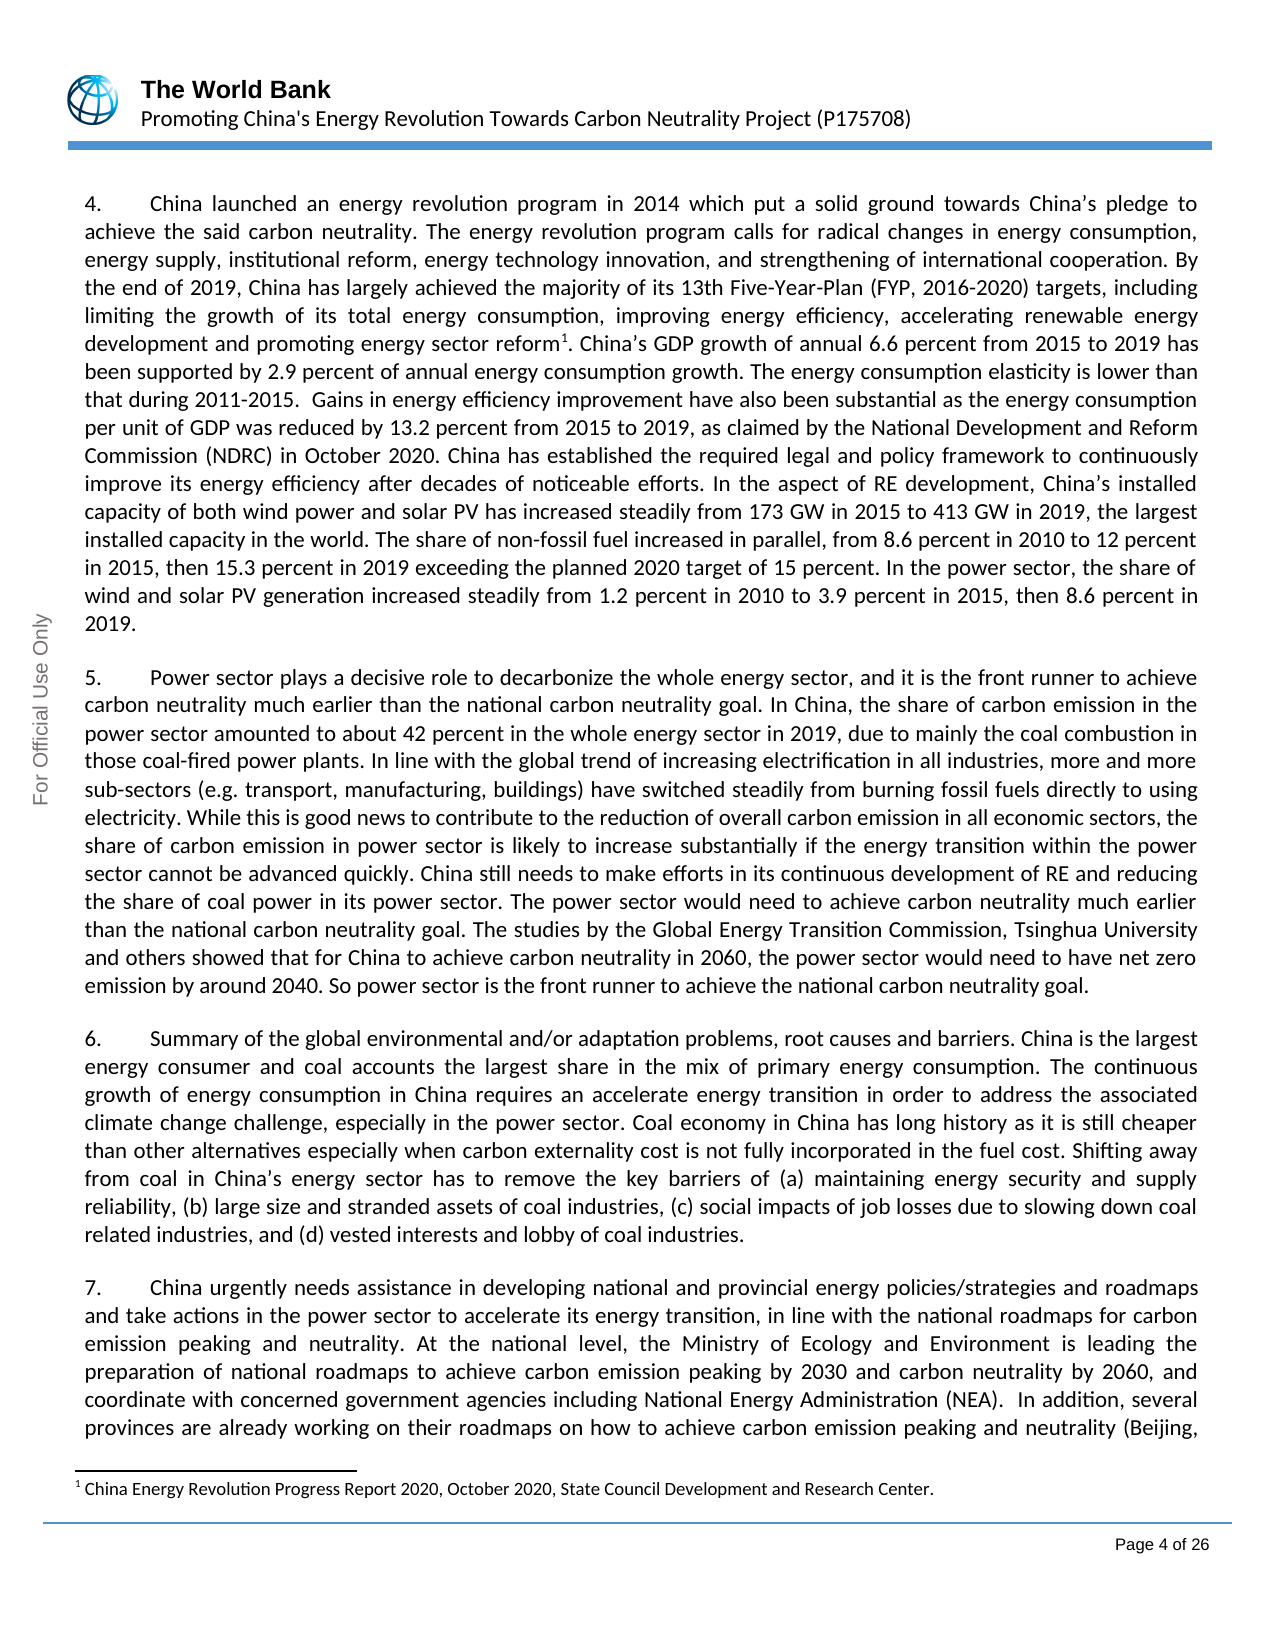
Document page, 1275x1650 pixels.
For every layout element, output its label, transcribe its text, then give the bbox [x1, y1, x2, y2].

picture [91, 86, 97, 94]
picture [83, 83, 91, 90]
picture [67, 75, 119, 125]
list Summary of the global environmental and/or adaptation problems, root causes and barriers. China is the largest energy consumer and coal accounts the largest share in the mix of primary energy consumption. The continuous growth of energy consumption in China requires an accelerate energy transition in order to address the associated climate change challenge, especially in the power sector. Coal economy in China has long history as it is still cheaper than other alternatives especially when carbon externality cost is not fully incorporated in the fuel cost. Shifting away from coal in China’s energy sector has to remove the key barriers of (a) maintaining energy security and supply reliability, (b) large size and stranded assets of coal industries, (c) social impacts of job losses due to slowing down coal related industries, and (d) vested interests and lobby of coal industries. [84, 1024, 1200, 1248]
list China launched an energy revolution program in 2014 which put a solid ground towards China’s pledge to achieve the said carbon neutrality. The energy revolution program calls for radical changes in energy consumption, energy supply, institutional reform, energy technology innovation, and strengthening of international cooperation. By the end of 2019, China has largely achieved the majority of its 13th Five-Year-Plan (FYP, 2016-2020) targets, including limiting the growth of its total energy consumption, improving energy efficiency, accelerating renewable energy development and promoting energy sector reform. China’s GDP growth of annual 6.6 percent from 2015 to 2019 has been supported by 2.9 percent of annual energy consumption growth. The energy consumption elasticity is lower than that during 2011-2015. Gains in energy efficiency improvement have also been substantial as the energy consumption per unit of GDP was reduced by 13.2 percent from 2015 to 2019, as claimed by the National Development and Reform Commission (NDRC) in October 2020. China has established the required legal and policy framework to continuously improve its energy efficiency after decades of noticeable efforts. In the aspect of RE development, China’s installed capacity of both wind power and solar PV has increased steadily from 173 GW in 2015 to 413 GW in 2019, the largest installed capacity in the world. The share of non-fossil fuel increased in parallel, from 8.6 percent in 2010 to 12 percent in 2015, then 15.3 percent in 2019 exceeding the planned 2020 target of 15 percent. In the power sector, the share of wind and solar PV generation increased steadily from 1.2 percent in 2010 to 3.9 percent in 2015, then 8.6 percent in 2019. [84, 189, 1200, 638]
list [84, 1273, 1200, 1441]
picture [99, 75, 119, 113]
list Power sector plays a decisive role to decarbonize the whole energy sector, and it is the front runner to achieve carbon neutrality much earlier than the national carbon neutrality goal. In China, the share of carbon emission in the power sector amounted to about 42 percent in the whole energy sector in 2019, due to mainly the coal combustion in those coal-fired power plants. In line with the global trend of increasing electrification in all industries, more and more sub-sectors (e.g. transport, manufacturing, buildings) have switched steadily from burning fossil fuels directly to using electricity. While this is good news to contribute to the reduction of overall carbon emission in all economic sectors, the share of carbon emission in power sector is likely to increase substantially if the energy transition within the power sector cannot be advanced quickly. China still needs to make efforts in its continuous development of RE and reducing the share of coal power in its power sector. The power sector would need to achieve carbon neutrality much earlier than the national carbon neutrality goal. The studies by the Global Energy Transition Commission, Tsinghua University and others showed that for China to achieve carbon neutrality in 2060, the power sector would need to have net zero emission by around 2040. So power sector is the front runner to achieve the national carbon neutrality goal. [84, 663, 1200, 999]
